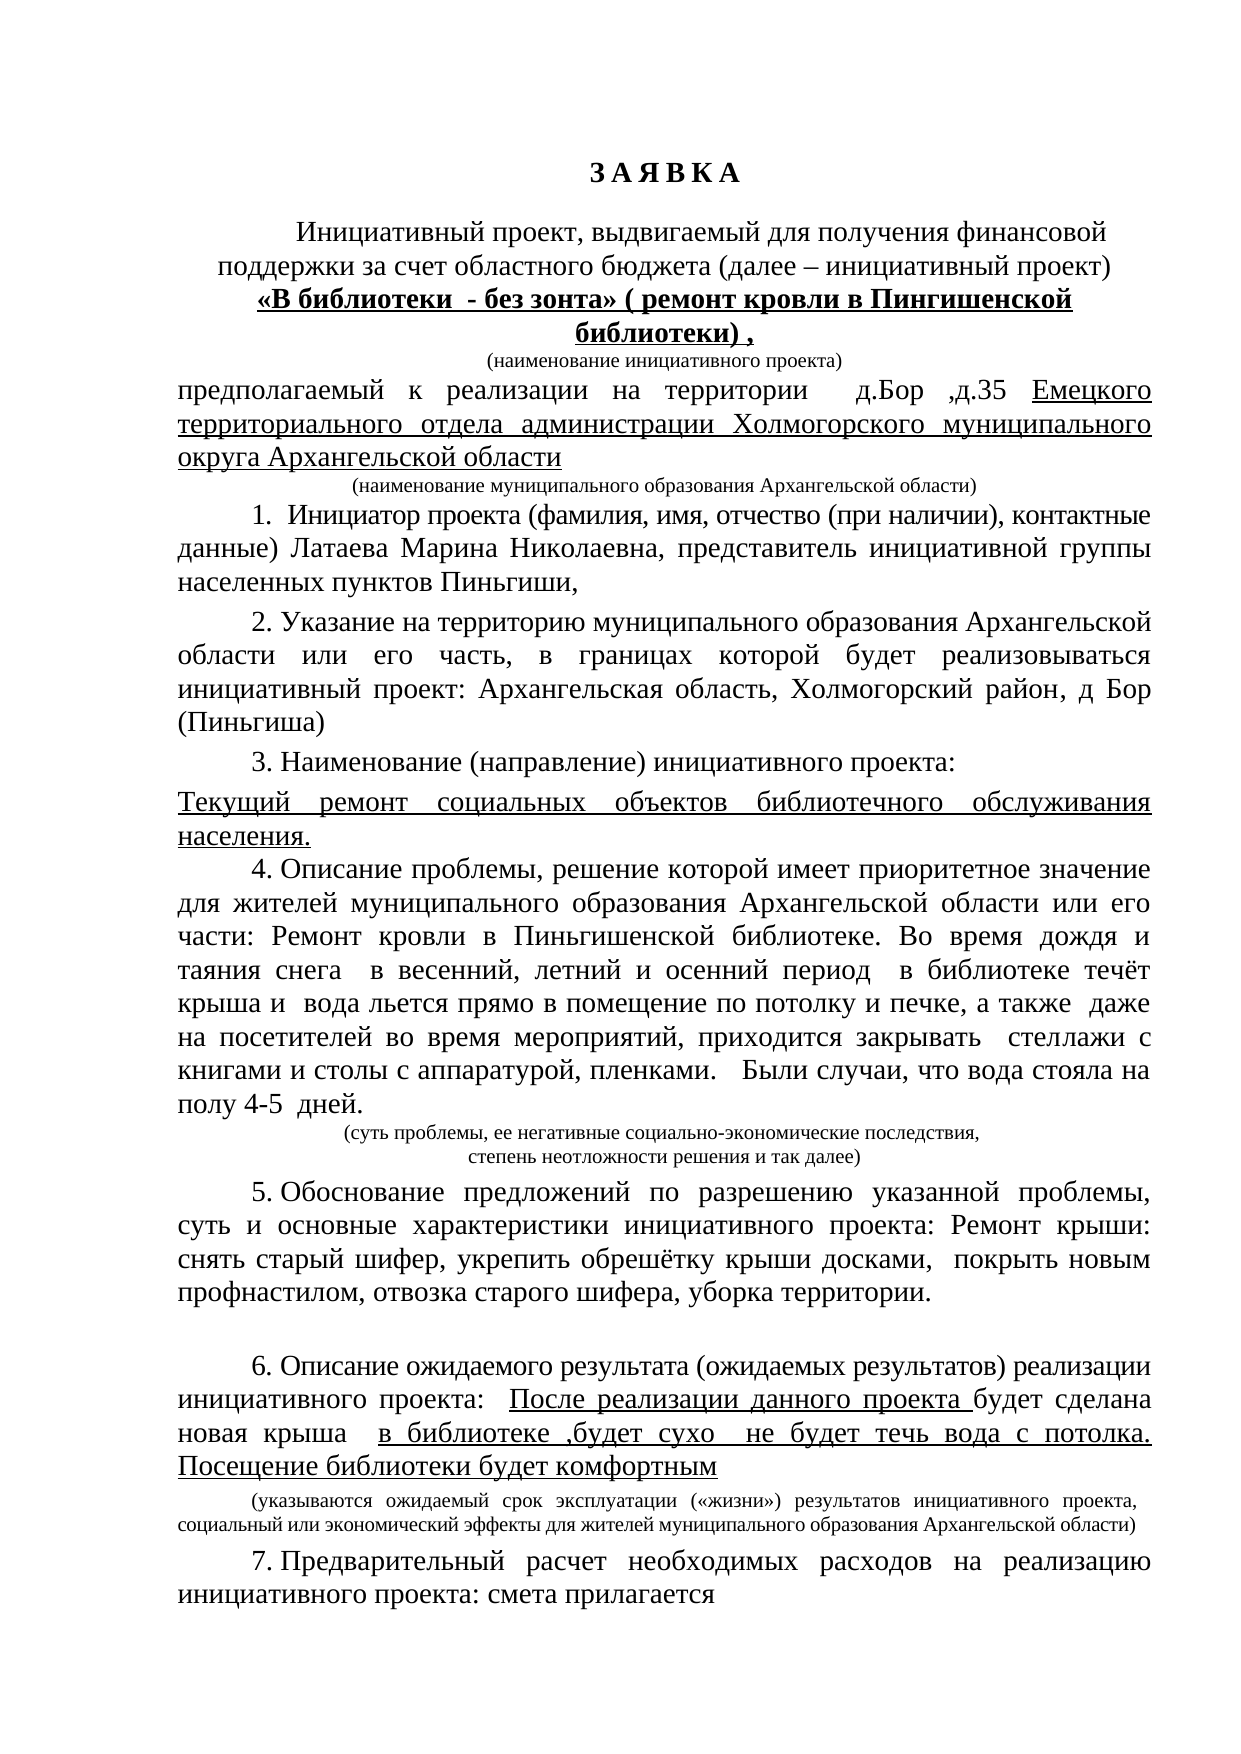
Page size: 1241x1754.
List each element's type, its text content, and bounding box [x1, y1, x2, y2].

text 7. Предварительный расчет необходимых расходов на реализацию инициативного проекта: смета прилагается [177, 1543, 1152, 1610]
text (наименование муниципального образования Архангельской области) [177, 473, 1152, 497]
text (указываются ожидаемый срок эксплуатации («жизни») результатов инициативного проекта, социальный или экономический эффекты для жителей муниципального образования Архангельской области) [177, 1488, 1152, 1536]
text 3. Наименование (направление) инициативного проекта: [177, 744, 1152, 778]
text (наименование инициативного проекта) [177, 348, 1152, 372]
text Инициативный проект, выдвигаемый для получения финансовой поддержки за счет областного бюджета (далее – инициативный проект) «В библиотеки - без зонта» ( ремонт кровли в Пингишенской библиотеки) , [177, 214, 1152, 348]
text 2. Указание на территорию муниципального образования Архангельской области или его часть, в границах которой будет реализовываться инициативный проект: Архангельская область, Холмогорский район, д Бор (Пиньгиша) [177, 604, 1152, 738]
text 6. Описание ожидаемого результата (ожидаемых результатов) реализации инициативного проекта: После реализации данного проекта будет сделана новая крыша в библиотеке ,будет сухо не будет течь вода с потолка. Посещение библиотеки будет комфортным [177, 1348, 1152, 1482]
text 5. Обоснование предложений по разрешению указанной проблемы, суть и основные характеристики инициативного проекта: Ремонт крыши: снять старый шифер, укрепить обрешётку крыши досками, покрыть новым профнастилом, отвозка старого шифера, уборка территории. [177, 1174, 1152, 1308]
text предполагаемый к реализации на территории д.Бор ,д.35 Емецкого территориального отдела администрации Холмогорского муниципального округа Архангельской области [177, 372, 1152, 435]
text Текущий ремонт социальных объектов библиотечного обслуживания населения. [177, 784, 1152, 813]
text (суть проблемы, ее негативные социально-экономические последствия, степень неотложности решения и так далее) [177, 1119, 1152, 1168]
text Текущий ремонт социальных объектов библиотечного обслуживания населения. [177, 814, 1152, 851]
text 1. Инициатор проекта (фамилия, имя, отчество (при наличии), контактные данные) Латаева Марина Николаевна, представитель инициативной группы населенных пунктов Пиньгиши, [177, 497, 1152, 598]
text ЗАЯВКА [177, 156, 1152, 189]
text предполагаемый к реализации на территории д.Бор ,д.35 Емецкого территориального отдела администрации Холмогорского муниципального округа Архангельской области [177, 436, 1152, 473]
text 4. Описание проблемы, решение которой имеет приоритетное значение для жителей муниципального образования Архангельской области или его части: Ремонт кровли в Пиньгишенской библиотеке. Во время дождя и таяния снега в весенний, летний и осенний период в библиотеке течёт крыша и вода льется прямо в помещение по потолку и печке, а также даже на посетителей во время мероприятий, приходится закрывать стеллажи с книгами и столы с аппаратурой, пленками. Были случаи, что вода стояла на полу 4-5 дней. [177, 851, 1152, 1119]
